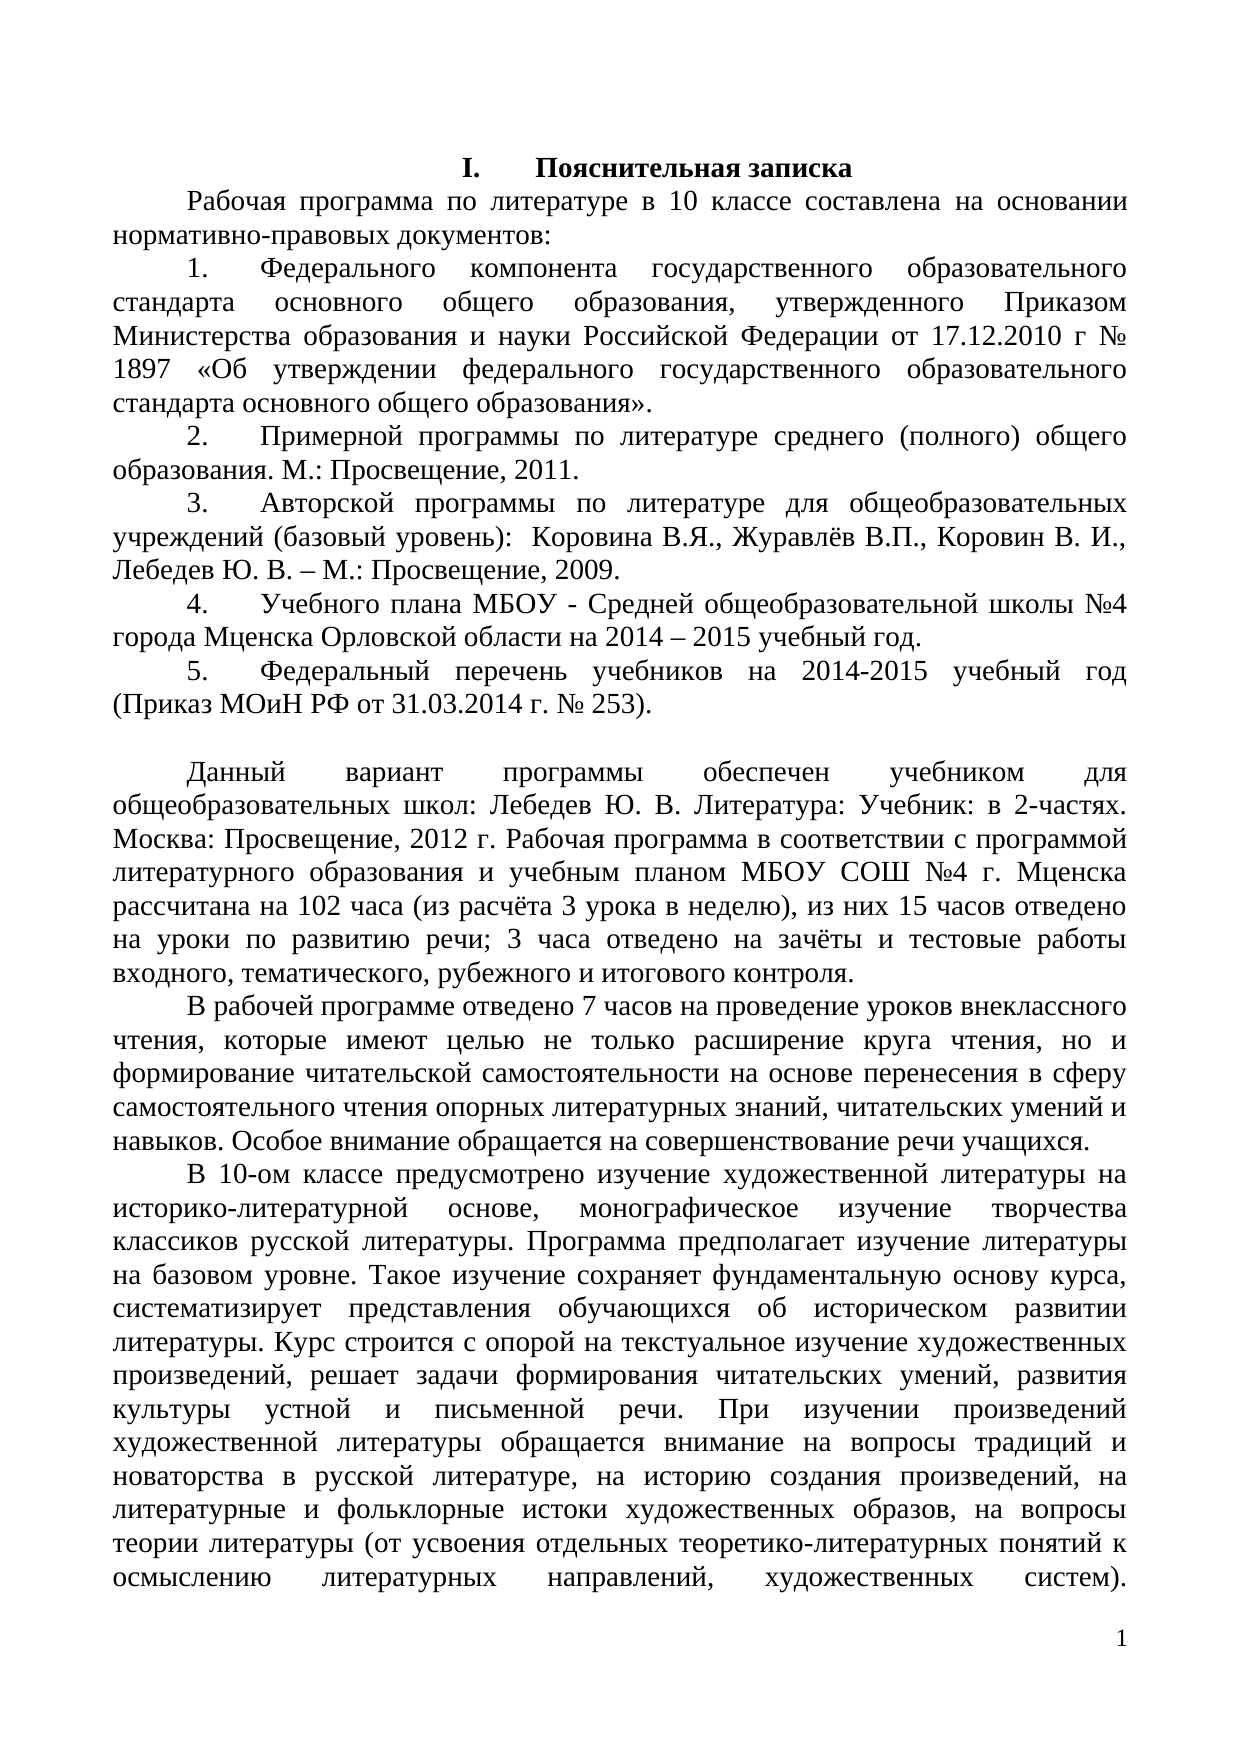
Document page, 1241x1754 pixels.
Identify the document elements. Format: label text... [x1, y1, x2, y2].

list Учебного плана МБОУ - Средней общеобразовательной школы №4 города Мценска Орловской области на 2014 – 2015 учебный год. [112, 586, 1128, 653]
list Примерной программы по литературе среднего (полного) общего образования. М.: Просвещение, 2011. [112, 418, 1128, 485]
list Федеральный перечень учебников на 2014-2015 учебный год (Приказ МОиН РФ от 31.03.2014 г. № 253). [112, 653, 1128, 720]
list Федерального компонента государственного образовательного стандарта основного общего образования, утвержденного Приказом Министерства образования и науки Российской Федерации от 17.12.2010 г № 1897 «Об утверждении федерального государственного образовательного стандарта основного общего образования». [112, 251, 1128, 418]
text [112, 1156, 1128, 1592]
text В рабочей программе отведено 7 часов на проведение уроков внеклассного чтения, которые имеют целью не только расширение круга чтения, но и формирование читательской самостоятельности на основе перенесения в сферу самостоятельного чтения опорных литературных знаний, читательских умений и навыков. Особое внимание обращается на совершенствование речи учащихся. [112, 988, 1128, 1156]
list Авторской программы по литературе для общеобразовательных учреждений (базовый уровень): Коровина В.Я., Журавлёв В.П., Коровин В. И., Лебедев Ю. В. – М.: Просвещение, 2009. [112, 485, 1128, 586]
list Пояснительная записка [112, 150, 1128, 183]
text Данный вариант программы обеспечен учебником для общеобразовательных школ: Лебедев Ю. В. Литература: Учебник: в 2-частях. Москва: Просвещение, 2012 г. Рабочая программа в соответствии с программой литературного образования и учебным планом МБОУ СОШ №4 г. Мценска рассчитана на 102 часа (из расчёта 3 урока в неделю), из них 15 часов отведено на уроки по развитию речи; 3 часа отведено на зачёты и тестовые работы входного, тематического, рубежного и итогового контроля. [112, 754, 1128, 988]
text Рабочая программа по литературе в 10 классе составлена на основании нормативно-правовых документов: [112, 183, 1128, 251]
